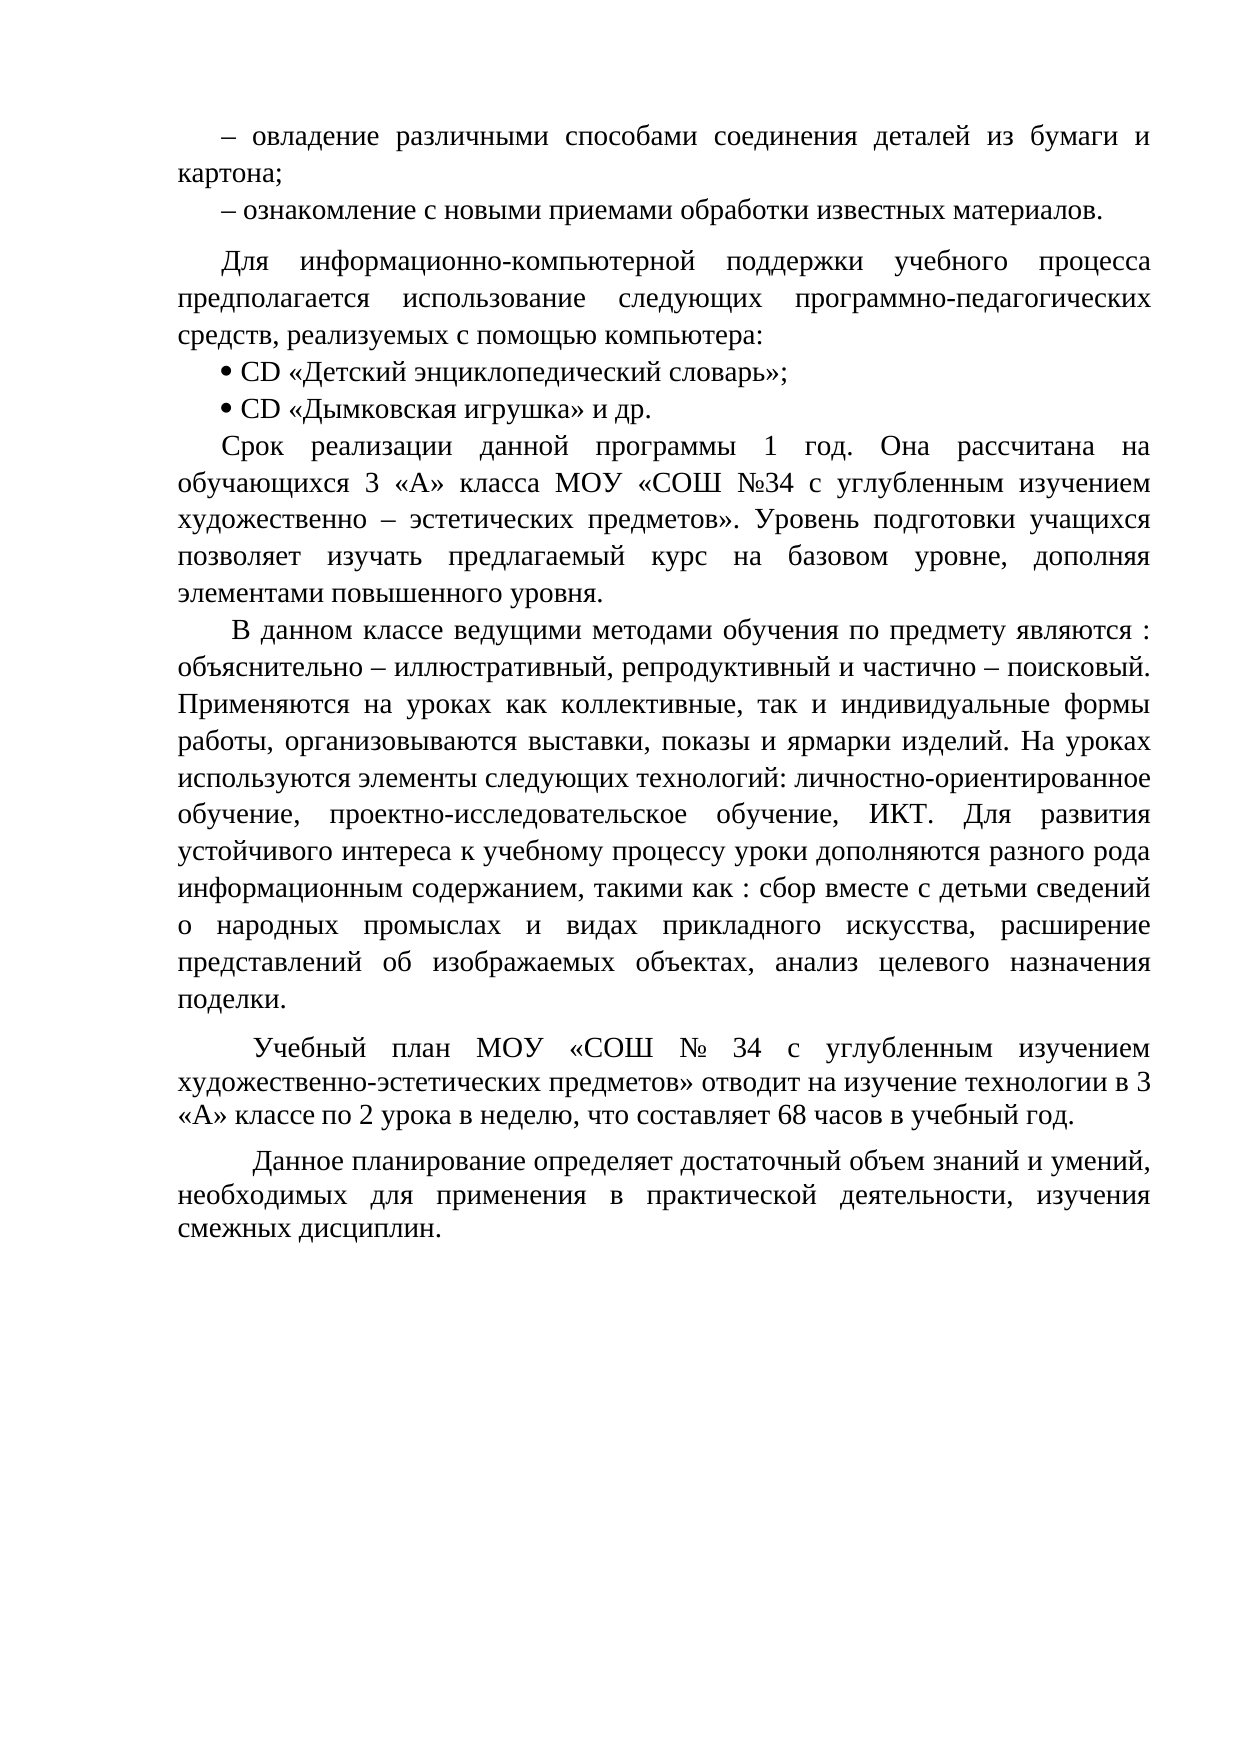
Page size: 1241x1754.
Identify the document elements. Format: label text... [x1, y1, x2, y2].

text Данное планирование определяет достаточный объем знаний и умений, необходимых для применения в практической деятельности, изучения смежных дисциплин. [177, 1143, 1152, 1244]
text Учебный план МОУ «СОШ № 34 с углубленным изучением художественно-эстетических предметов» отводит на изучение технологии в 3 «А» классе по 2 урока в неделю, что составляет 68 часов в учебный год. [177, 1030, 1152, 1131]
text – ознакомление с новыми приемами обработки известных материалов. [177, 192, 1152, 225]
text В данном классе ведущими методами обучения по предмету являются : объяснительно – иллюстративный, репродуктивный и частично – поисковый. Применяются на уроках как коллективные, так и индивидуальные формы работы, организовываются выставки, показы и ярмарки изделий. На уроках используются элементы следующих технологий: личностно-ориентированное обучение, проектно-исследовательское обучение, ИКТ. Для развития устойчивого интереса к учебному процессу уроки дополняются разного рода информационным содержанием, такими как : сбор вместе с детьми сведений о народных промыслах и видах прикладного искусства, расширение представлений об изображаемых объектах, анализ целевого назначения поделки. [177, 612, 1152, 1014]
text – овладение различными способами соединения деталей из бумаги и картона; [177, 118, 1152, 188]
text  CD «Дымковская игрушка» и др. [177, 391, 1152, 424]
text  CD «Детский энциклопедический словарь»; [177, 354, 1152, 388]
text Для информационно-компьютерной поддержки учебного процесса предполагается использование следующих программно-педагогических средств, реализуемых с помощью компьютера: [177, 243, 1152, 351]
text Срок реализации данной программы 1 год. Она рассчитана на обучающихся 3 «А» класса МОУ «СОШ №34 с углубленным изучением художественно – эстетических предметов». Уровень подготовки учащихся позволяет изучать предлагаемый курс на базовом уровне, дополняя элементами повышенного уровня. [177, 428, 1152, 609]
